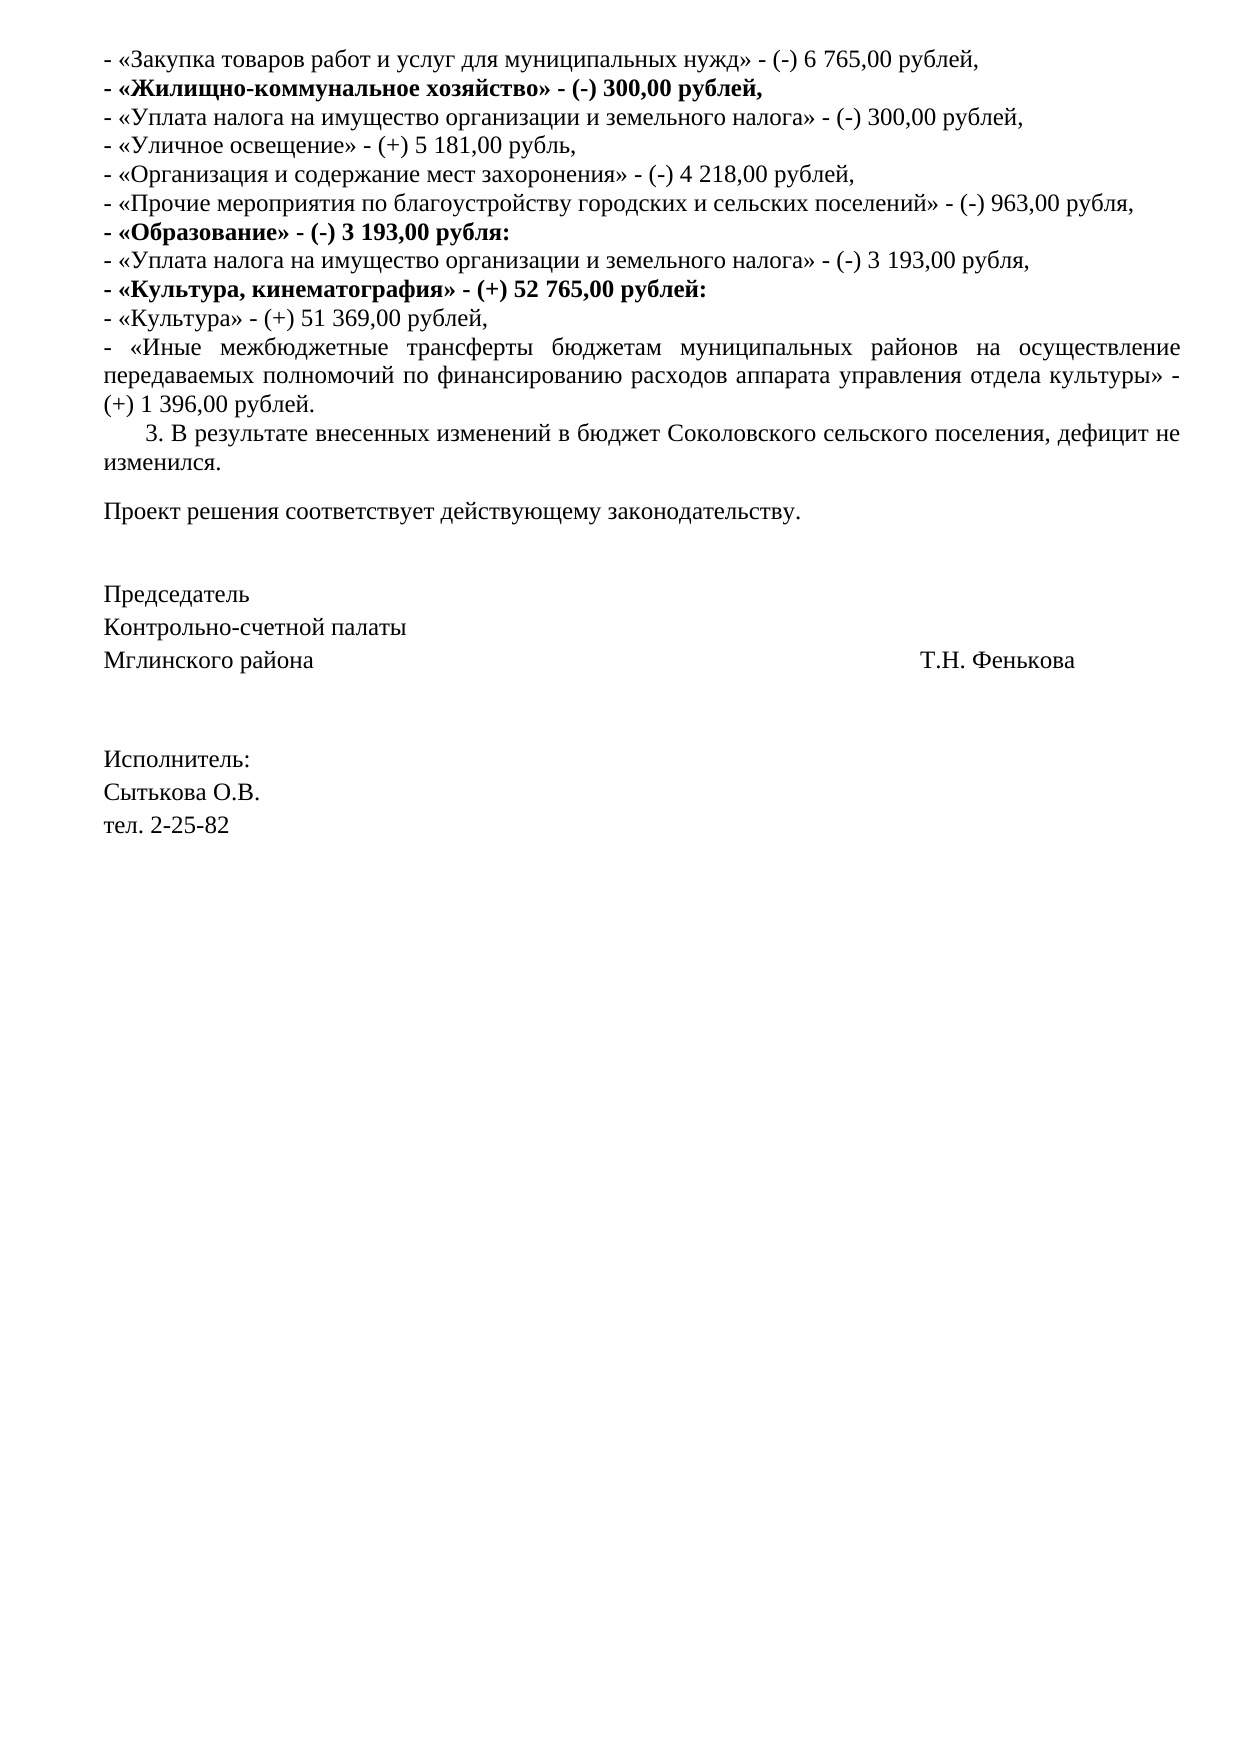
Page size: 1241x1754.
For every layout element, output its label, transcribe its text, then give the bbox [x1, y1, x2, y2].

text - «Уплата налога на имущество организации и земельного налога» - (-) 3 193,00 рубля, [103, 246, 1181, 274]
text тел. 2-25-82 [103, 810, 1181, 839]
text Сытькова О.В. [103, 777, 1181, 806]
text Председатель [103, 579, 1181, 608]
text - «Культура, кинематография» - (+) 52 765,00 рублей: [103, 274, 1181, 303]
text - «Прочие мероприятия по благоустройству городских и сельских поселений» - (-) 963,00 рубля, [103, 188, 1181, 217]
text Контрольно-счетной палаты [103, 612, 1181, 641]
text - «Закупка товаров работ и услуг для муниципальных нужд» - (-) 6 765,00 рублей, [103, 44, 1181, 73]
text - «Образование» - (-) 3 193,00 рубля: [103, 217, 1181, 246]
text - «Организация и содержание мест захоронения» - (-) 4 218,00 рублей, [103, 159, 1181, 188]
text Проект решения соответствует действующему законодательству. [103, 496, 1181, 525]
text - «Жилищно-коммунальное хозяйство» - (-) 300,00 рублей, [103, 73, 1181, 102]
text Исполнитель: [103, 744, 1181, 773]
text - «Иные межбюджетные трансферты бюджетам муниципальных районов на осуществление передаваемых полномочий по финансированию расходов аппарата управления отдела культуры» - (+) 1 396,00 рублей. [103, 332, 1181, 418]
text - «Уличное освещение» - (+) 5 181,00 рубль, [103, 131, 1181, 159]
text - «Культура» - (+) 51 369,00 рублей, [103, 303, 1181, 332]
text 3. В результате внесенных изменений в бюджет Соколовского сельского поселения, дефицит не изменился. [103, 418, 1181, 476]
text - «Уплата налога на имущество организации и земельного налога» - (-) 300,00 рублей, [103, 102, 1181, 131]
text Мглинского района Т.Н. Фенькова [103, 645, 1181, 674]
